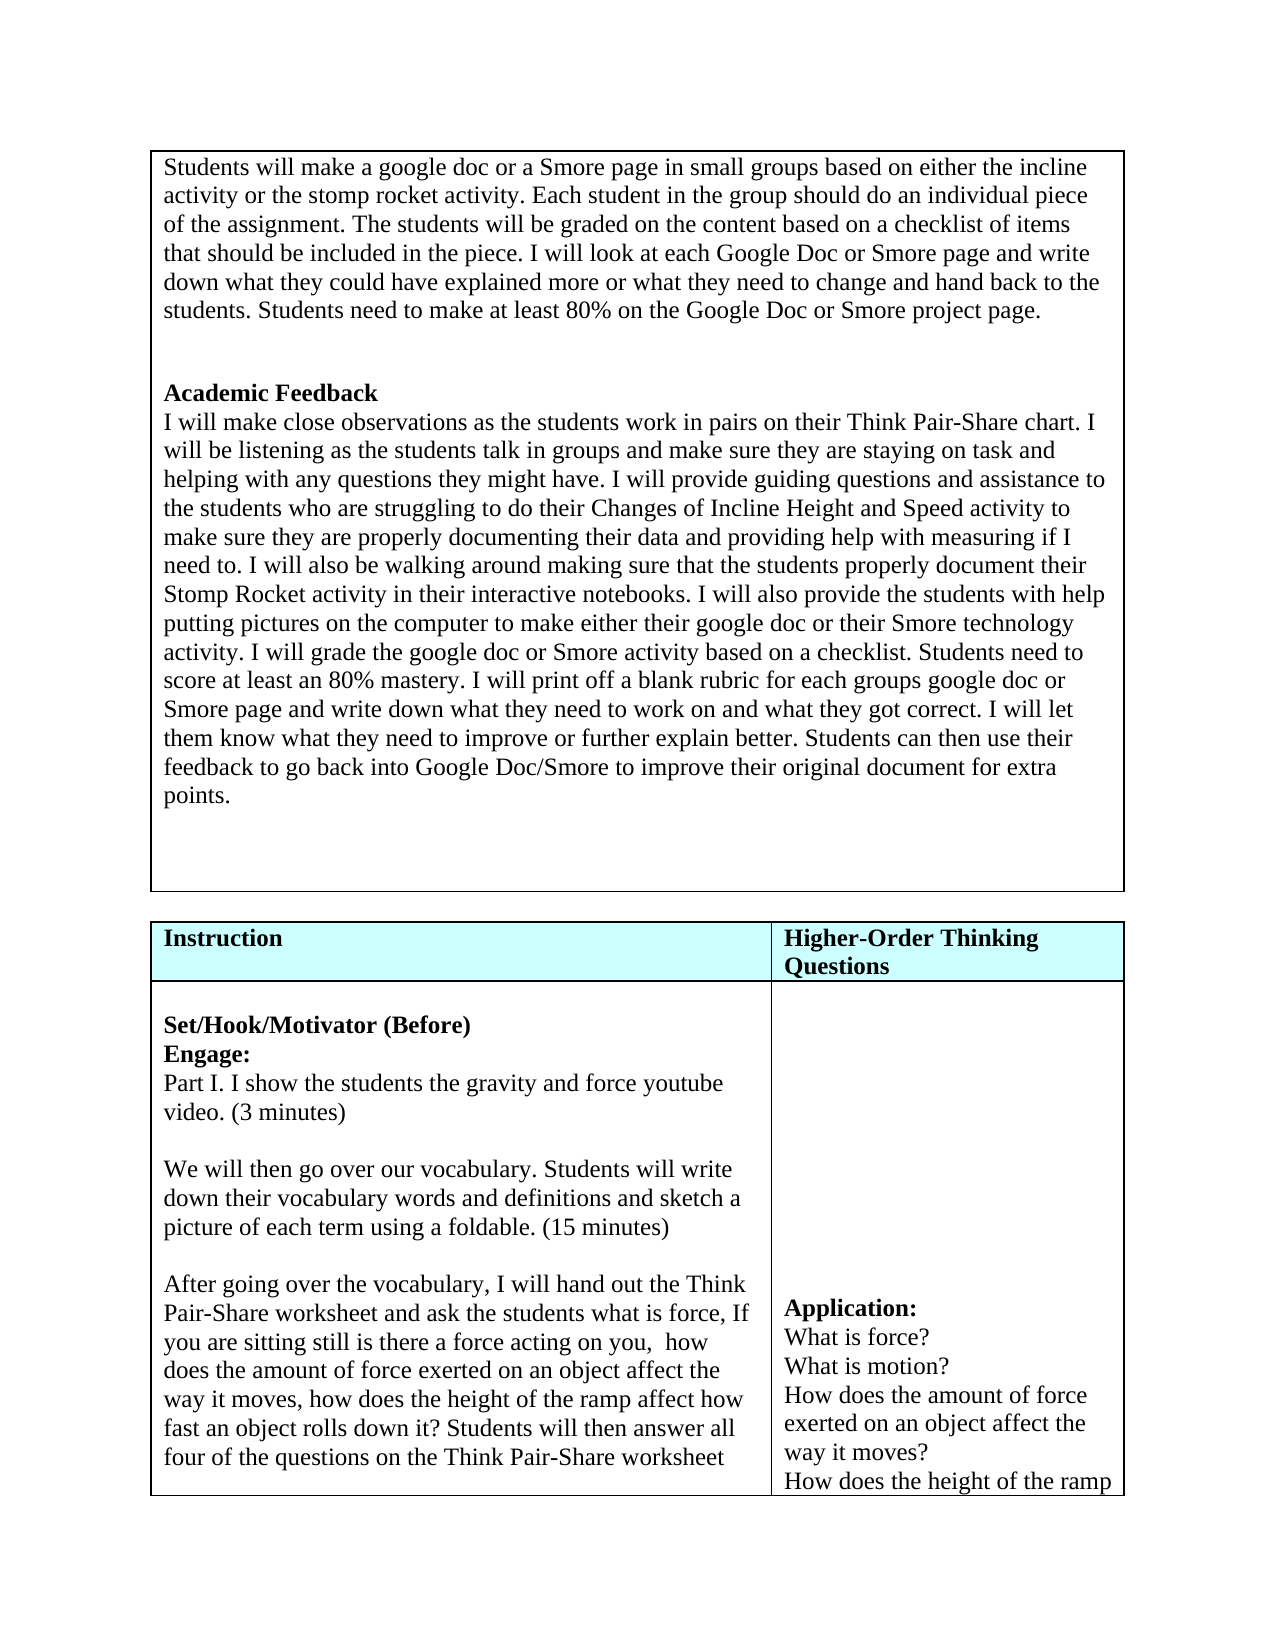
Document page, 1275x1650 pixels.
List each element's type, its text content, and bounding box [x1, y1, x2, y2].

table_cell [772, 982, 1123, 1495]
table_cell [152, 982, 771, 1495]
table_header Instruction [152, 923, 771, 980]
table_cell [152, 152, 1123, 891]
table_header Higher-Order Thinking Questions [772, 923, 1123, 980]
